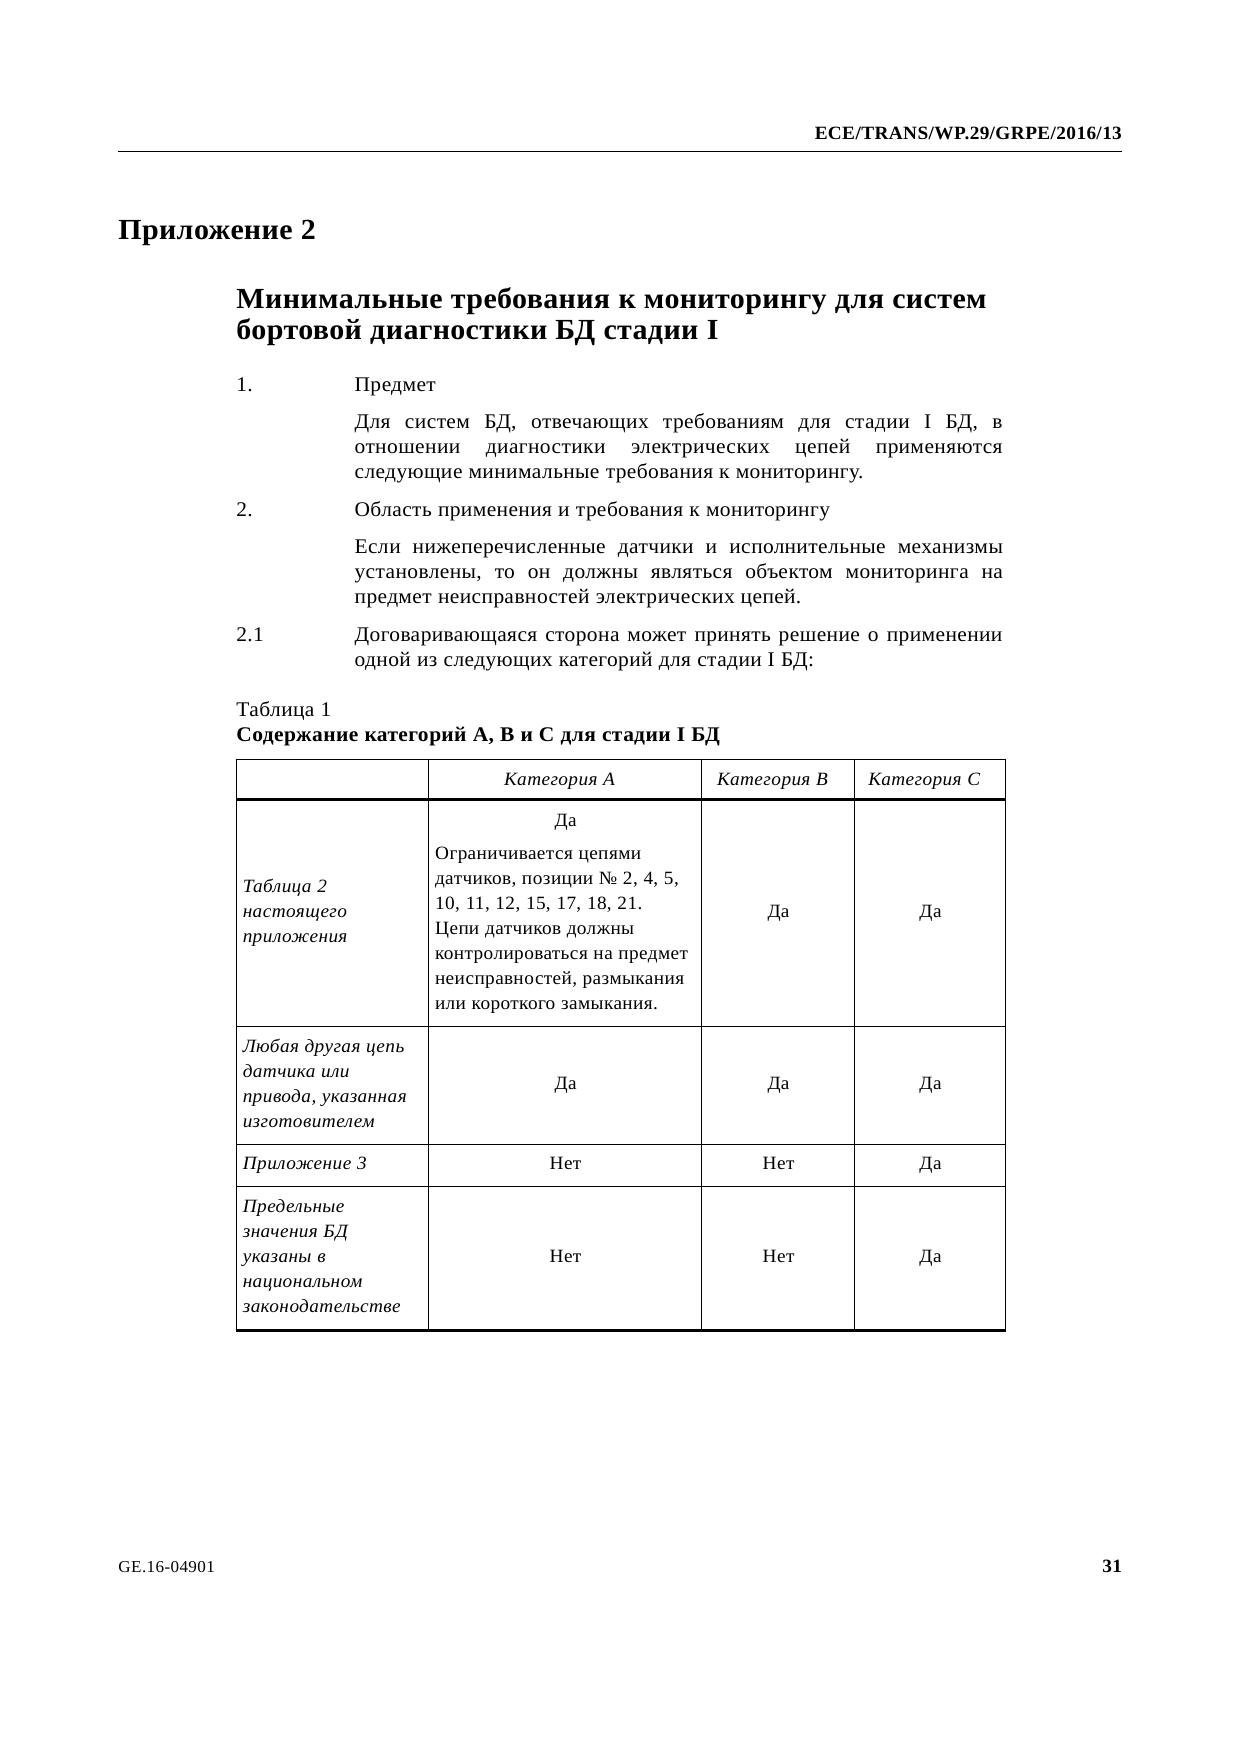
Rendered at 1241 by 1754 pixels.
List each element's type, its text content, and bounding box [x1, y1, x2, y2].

table_cell Да [855, 1187, 1005, 1329]
table_header Категория C [855, 760, 1005, 798]
table_cell Да [429, 1027, 701, 1143]
table_cell Нет [429, 1187, 701, 1329]
table_cell Любая другая цепь датчика или привода, указанная изготовителем [237, 1027, 428, 1143]
table_cell Нет [702, 1187, 854, 1329]
table_cell Да [702, 1027, 854, 1143]
table_header Категория В [702, 760, 854, 798]
table_cell Да [855, 1145, 1005, 1186]
table_cell Таблица 2 настоящего приложения [237, 801, 428, 1026]
table_cell Нет [702, 1145, 854, 1186]
table_cell Да [702, 801, 854, 1026]
text 1. Предмет [236, 371, 1004, 396]
table_cell Приложение 3 [237, 1145, 428, 1186]
table_cell Да [855, 1027, 1005, 1143]
table_header [237, 760, 428, 798]
text Приложение 2 [118, 215, 1004, 246]
table_header Категория A [429, 760, 701, 798]
table_cell Да [855, 801, 1005, 1026]
table_cell Предельные значения БД указаны в национальном законодательстве [237, 1187, 428, 1329]
table_cell Нет [429, 1145, 701, 1186]
text Если нижеперечисленные датчики и исполнительные механизмы установлены, то он должны являться объектом мониторинга на предмет неисправностей электрических цепей. [236, 533, 1004, 608]
text 2.1 Договаривающаяся сторона может принять решение о применении одной из следующих категорий для стадии I БД: [236, 621, 1004, 671]
text Таблица 1 Содержание категорий A, B и C для стадии I БД [118, 696, 1004, 746]
text Минимальные требования к мониторингу для систем бортовой диагностики БД стадии I [118, 283, 1004, 346]
table_cell Да Ограничивается цепями датчиков, позиции № 2, 4, 5, 10, 11, 12, 15, 17, 18, 21. Цепи датчиков должны контролироваться на предмет неисправностей, размыкания или короткого замыкания. [429, 801, 701, 1026]
text 2. Область применения и требования к мониторингу [236, 496, 1004, 521]
text Для систем БД, отвечающих требованиям для стадии I БД, в отношении диагностики электрических цепей применяются следующие минимальные требования к мониторингу. [236, 408, 1004, 483]
